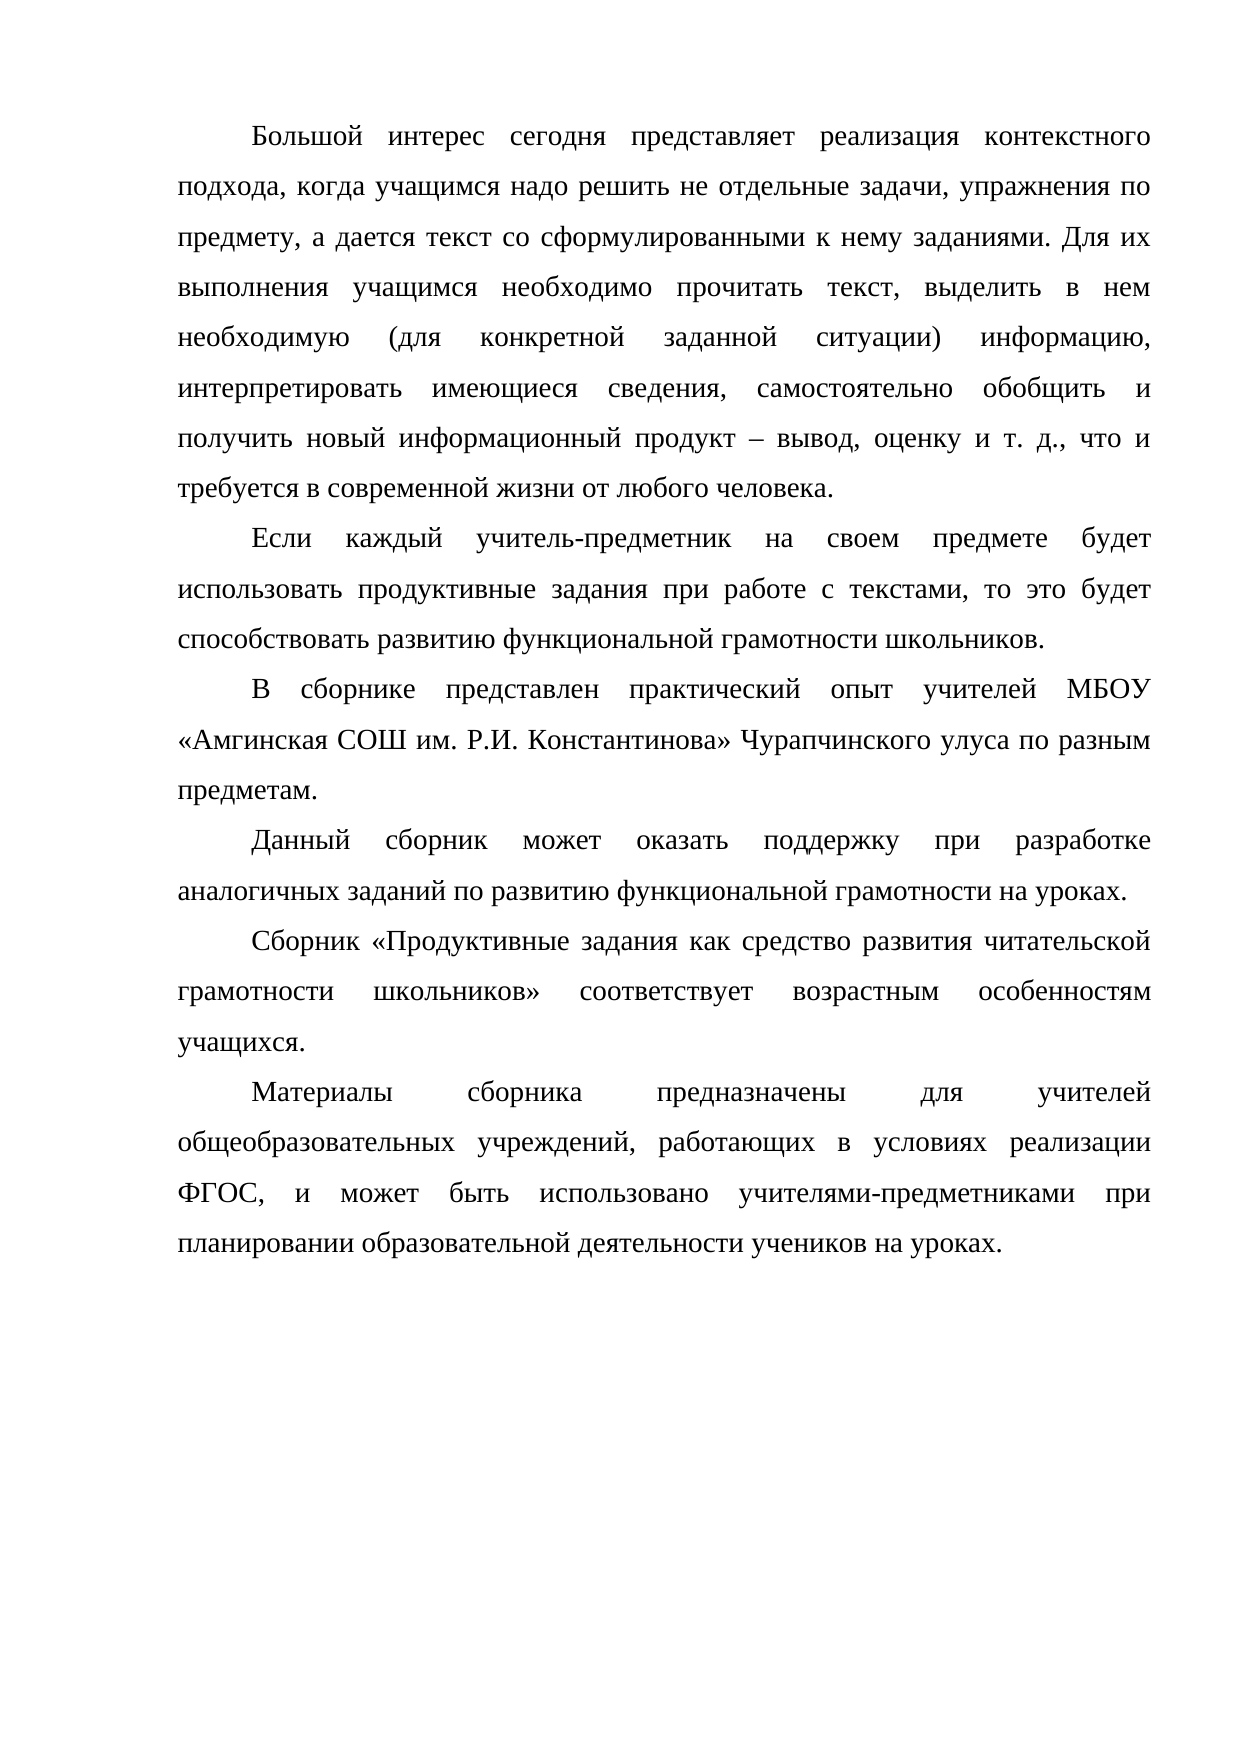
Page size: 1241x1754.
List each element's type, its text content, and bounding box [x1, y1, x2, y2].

text Если каждый учитель-предметник на своем предмете будет использовать продуктивные задания при работе с текстами, то это будет способствовать развитию функциональной грамотности школьников. [177, 521, 1152, 655]
text Большой интерес сегодня представляет реализация контекстного подхода, когда учащимся надо решить не отдельные задачи, упражнения по предмету, а дается текст со сформулированными к нему заданиями. Для их выполнения учащимся необходимо прочитать текст, выделить в нем необходимую (для конкретной заданной ситуации) информацию, интерпретировать имеющиеся сведения, самостоятельно обобщить и получить новый информационный продукт – вывод, оценку и т. д., что и требуется в современной жизни от любого человека. [177, 118, 1152, 504]
text В сборнике представлен практический опыт учителей МБОУ «Амгинская СОШ им. Р.И. Константинова» Чурапчинского улуса по разным предметам. [177, 672, 1152, 806]
text Данный сборник может оказать поддержку при разработке аналогичных заданий по развитию функциональной грамотности на уроках. [177, 822, 1152, 906]
text Сборник «Продуктивные задания как средство развития читательской грамотности школьников» соответствует возрастным особенностям учащихся. [177, 923, 1152, 1057]
text Материалы сборника предназначены для учителей общеобразовательных учреждений, работающих в условиях реализации ФГОС, и может быть использовано учителями-предметниками при планировании образовательной деятельности учеников на уроках. [177, 1074, 1152, 1258]
